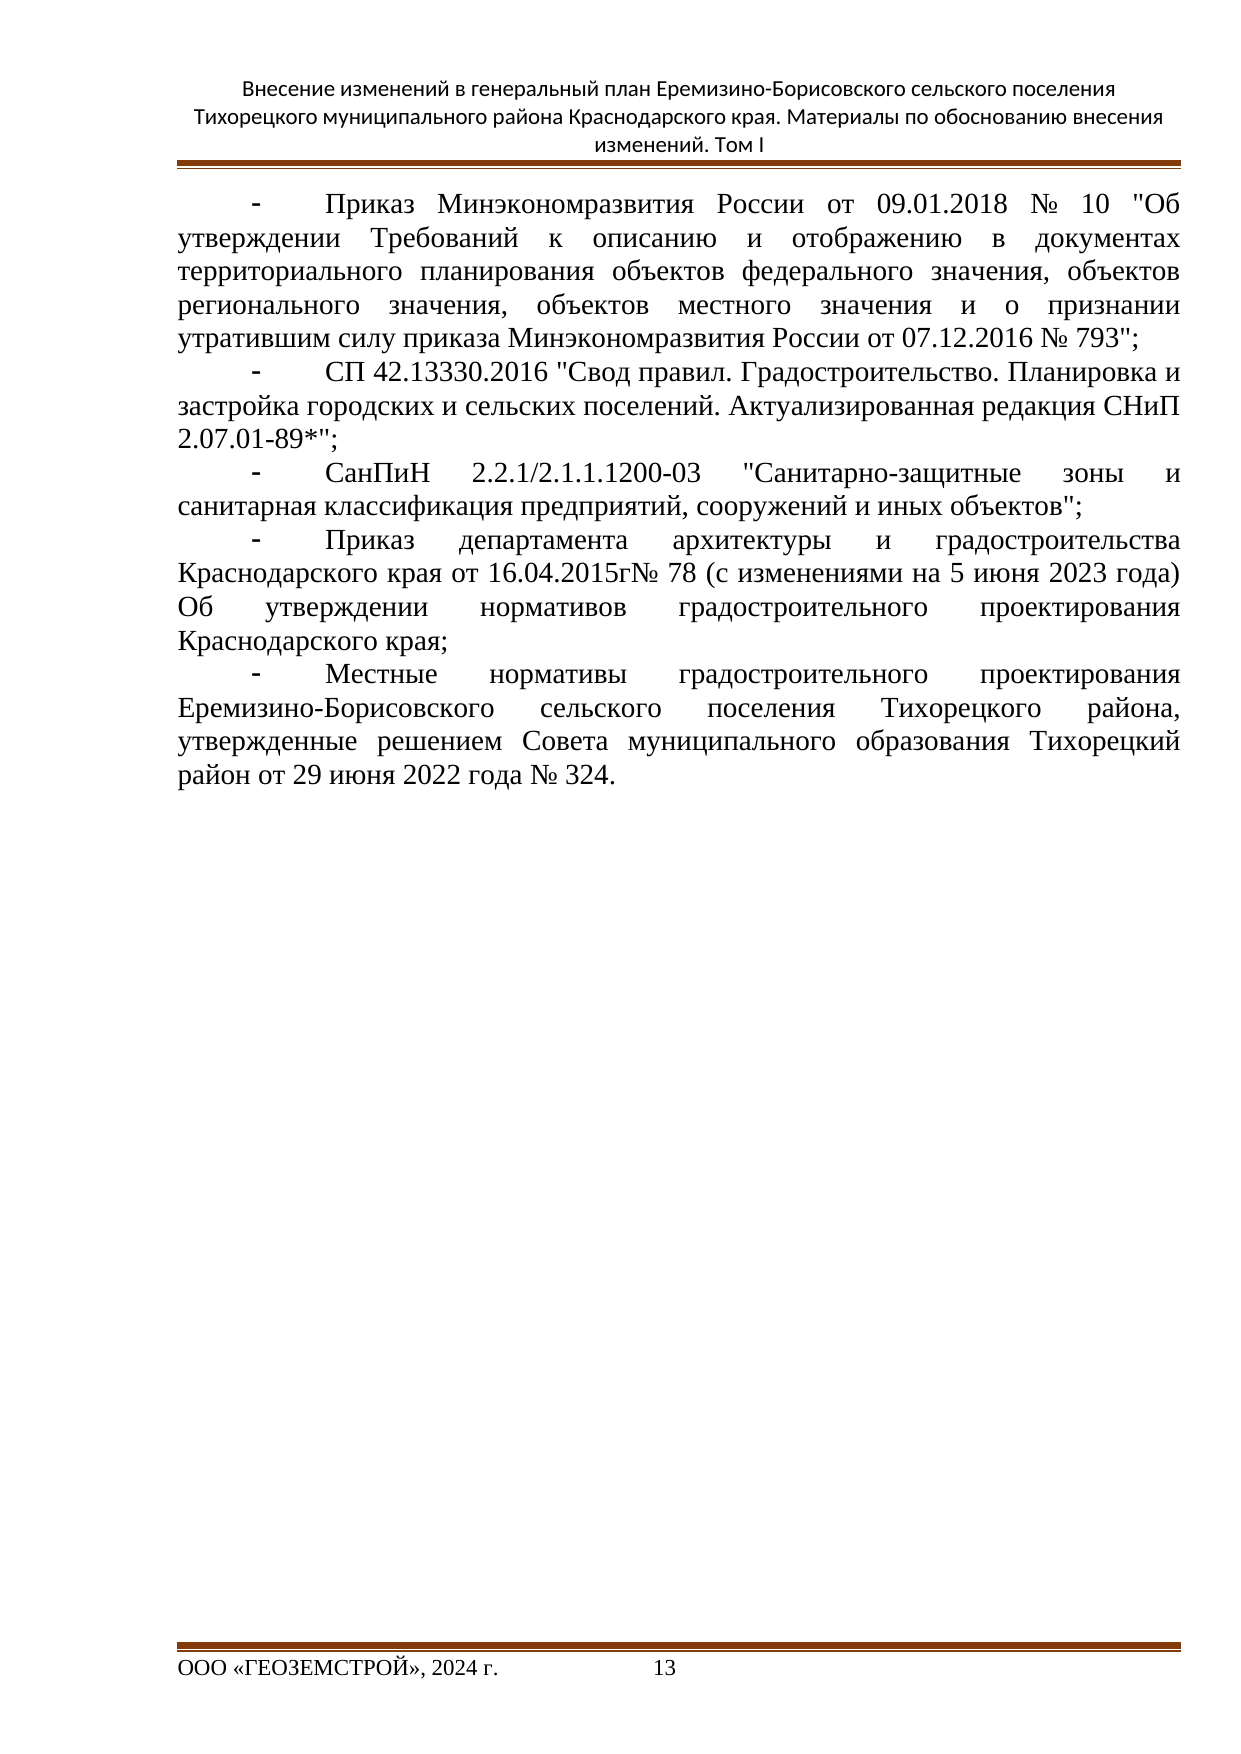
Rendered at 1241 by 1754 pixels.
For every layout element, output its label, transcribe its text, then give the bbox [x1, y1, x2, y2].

list Местные нормативы градостроительного проектирования Еремизино-Борисовского сельского поселения Тихорецкого района, утвержденные решением Совета муниципального образования Тихорецкий район от 29 июня 2022 года № 324. [177, 656, 1181, 790]
list Приказ Минэкономразвития России от № 10 "Об утверждении Требований к описанию и отображению в документах территориального планирования объектов федерального значения, объектов регионального значения, объектов местного значения и о признании утратившим силу приказа Минэкономразвития России от № 793"; [177, 186, 1181, 354]
list Приказ департамента архитектуры и градостроительства Краснодарского края от 16.04.2015г№ 78 (с изменениями на 5 июня 2023 года) Об утверждении нормативов градостроительного проектирования Краснодарского края; [177, 522, 1181, 656]
list СП 42.13330.2016 "Свод правил. Градостроительство. Планировка и застройка городских и сельских поселений. Актуализированная редакция СНиП 2.07.01-89*"; [177, 354, 1181, 455]
list СанПиН 2.2.1/2.1.1.1200-03 "Санитарно-защитные зоны и санитарная классификация предприятий, сооружений и иных объектов"; [177, 455, 1181, 522]
